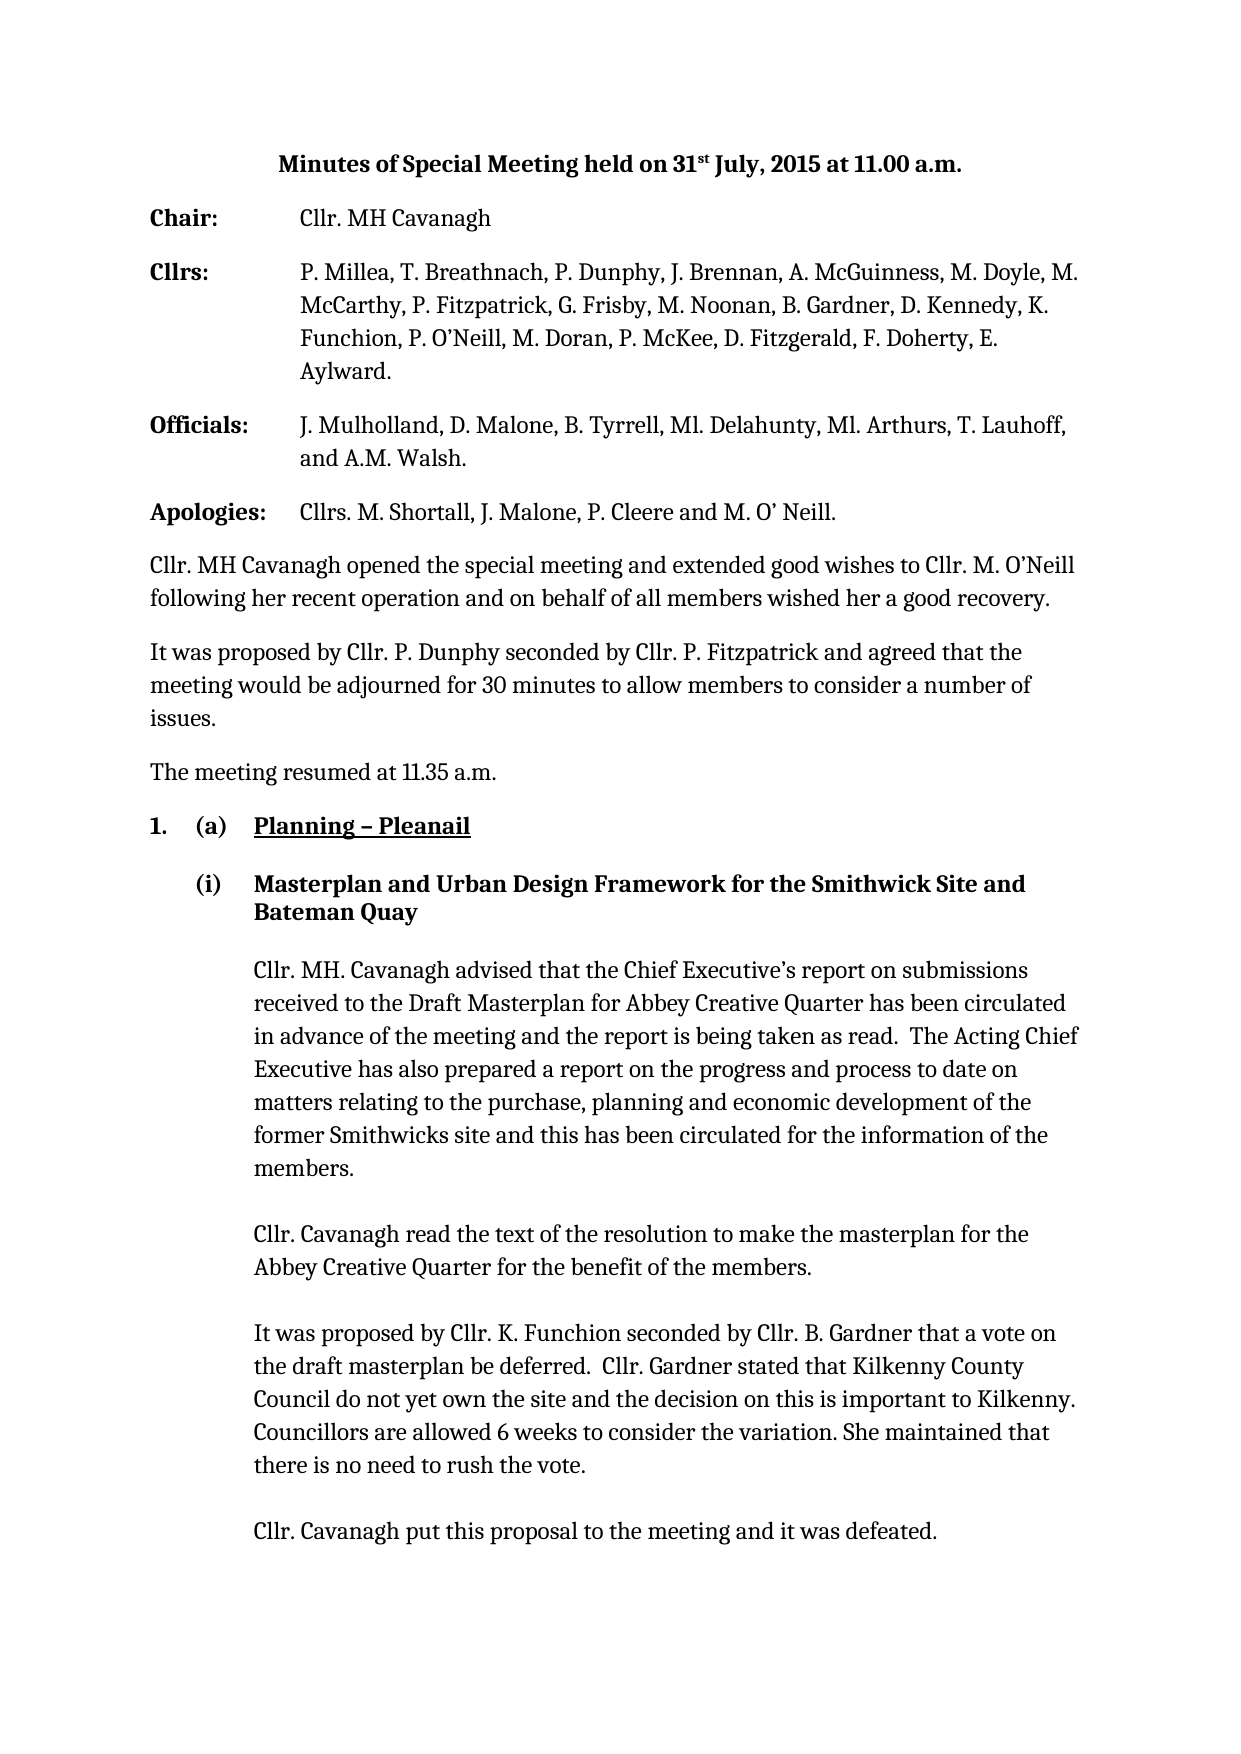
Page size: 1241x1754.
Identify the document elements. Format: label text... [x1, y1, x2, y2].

text Cllr. Cavanagh read the text of the resolution to make the masterplan for the Abbey Creative Quarter for the benefit of the members. [253, 1220, 1090, 1282]
text Cllr. Cavanagh put this proposal to the meeting and it was defeated. [253, 1517, 1090, 1546]
text Officials: J. Mulholland, D. Malone, B. Tyrrell, Ml. Delahunty, Ml. Arthurs, T. Lauhoff, and A.M. Walsh. [150, 411, 1090, 472]
text The meeting resumed at 11.35 a.m. [150, 758, 1090, 787]
text Cllrs: P. Millea, T. Breathnach, P. Dunphy, J. Brennan, A. McGuinness, M. Doyle, M. McCarthy, P. Fitzpatrick, G. Frisby, M. Noonan, B. Gardner, D. Kennedy, K. Funchion, P. O’Neill, M. Doran, P. McKee, D. Fitzgerald, F. Doherty, E. Aylward. [150, 258, 1090, 386]
text Minutes of Special Meeting held on 31st July, 2015 at 11.00 a.m. [150, 150, 1090, 179]
text Chair: Cllr. MH Cavanagh [150, 204, 1090, 233]
text Cllr. MH Cavanagh opened the special meeting and extended good wishes to Cllr. M. O’Neill following her recent operation and on behalf of all members wished her a good recovery. [150, 551, 1090, 613]
text Apologies: Cllrs. M. Shortall, J. Malone, P. Cleere and M. O’ Neill. [150, 497, 1090, 526]
text Cllr. MH. Cavanagh advised that the Chief Executive’s report on submissions received to the Draft Masterplan for Abbey Creative Quarter has been circulated in advance of the meeting and the report is being taken as read. The Acting Chief Executive has also prepared a report on the progress and process to date on matters relating to the purchase, planning and economic development of the former Smithwicks site and this has been circulated for the information of the members. [253, 956, 1090, 1183]
list (a) Planning – Pleanail [150, 812, 1090, 841]
text It was proposed by Cllr. P. Dunphy seconded by Cllr. P. Fitzpatrick and agreed that the meeting would be adjourned for 30 minutes to allow members to consider a number of issues. [150, 638, 1090, 733]
text It was proposed by Cllr. K. Funchion seconded by Cllr. B. Gardner that a vote on the draft masterplan be deferred. Cllr. Gardner stated that Kilkenny County Council do not yet own the site and the decision on this is important to Kilkenny. Councillors are allowed 6 weeks to consider the variation. She maintained that there is no need to rush the vote. [253, 1319, 1090, 1480]
list Masterplan and Urban Design Framework for the Smithwick Site and Bateman Quay [194, 869, 1090, 927]
